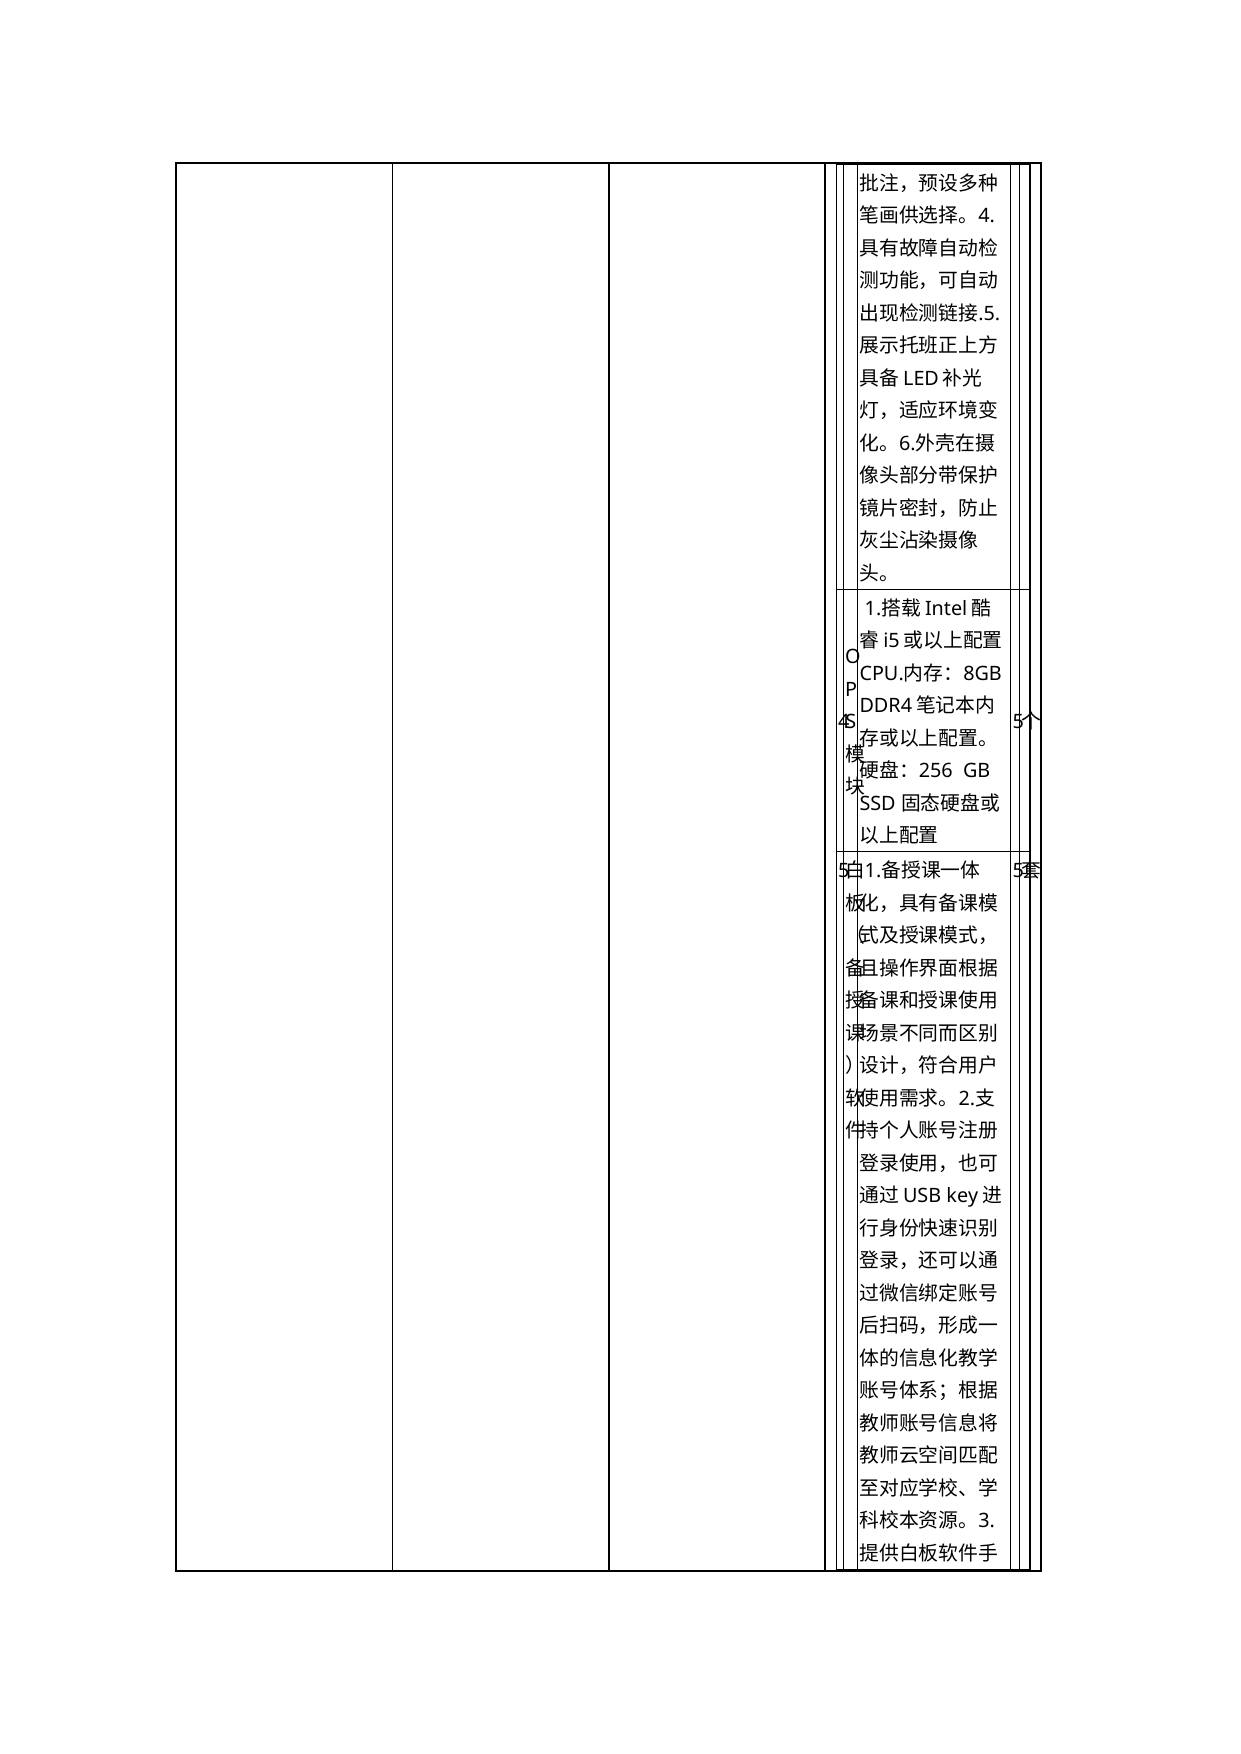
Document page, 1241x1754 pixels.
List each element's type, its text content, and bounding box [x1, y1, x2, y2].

table_cell 1 [610, 164, 824, 1570]
table_cell [844, 590, 857, 851]
table_cell [858, 590, 1010, 851]
table_cell [1031, 164, 1040, 719]
table_cell 1 [393, 164, 608, 1570]
table_cell [1011, 590, 1019, 851]
table_cell [858, 165, 1010, 589]
table_cell [858, 852, 1010, 1569]
table_cell [1031, 867, 1040, 873]
table_cell [849, 865, 857, 870]
table_cell [1020, 165, 1029, 589]
table_cell [1020, 874, 1029, 1569]
table_cell [837, 165, 843, 589]
table_cell [826, 164, 836, 1570]
table_cell [1011, 165, 1019, 589]
table_cell [849, 871, 857, 876]
table_cell [1031, 715, 1040, 862]
table_cell [1011, 852, 1019, 1569]
table_cell [844, 875, 857, 1569]
table_cell ★ [177, 164, 392, 1570]
table_cell [1020, 852, 1029, 873]
table_cell [1031, 874, 1040, 1570]
table_cell [844, 852, 857, 870]
table_cell [837, 852, 843, 1569]
table_cell [844, 165, 857, 589]
table_cell [1020, 590, 1029, 851]
table_cell [837, 590, 843, 851]
